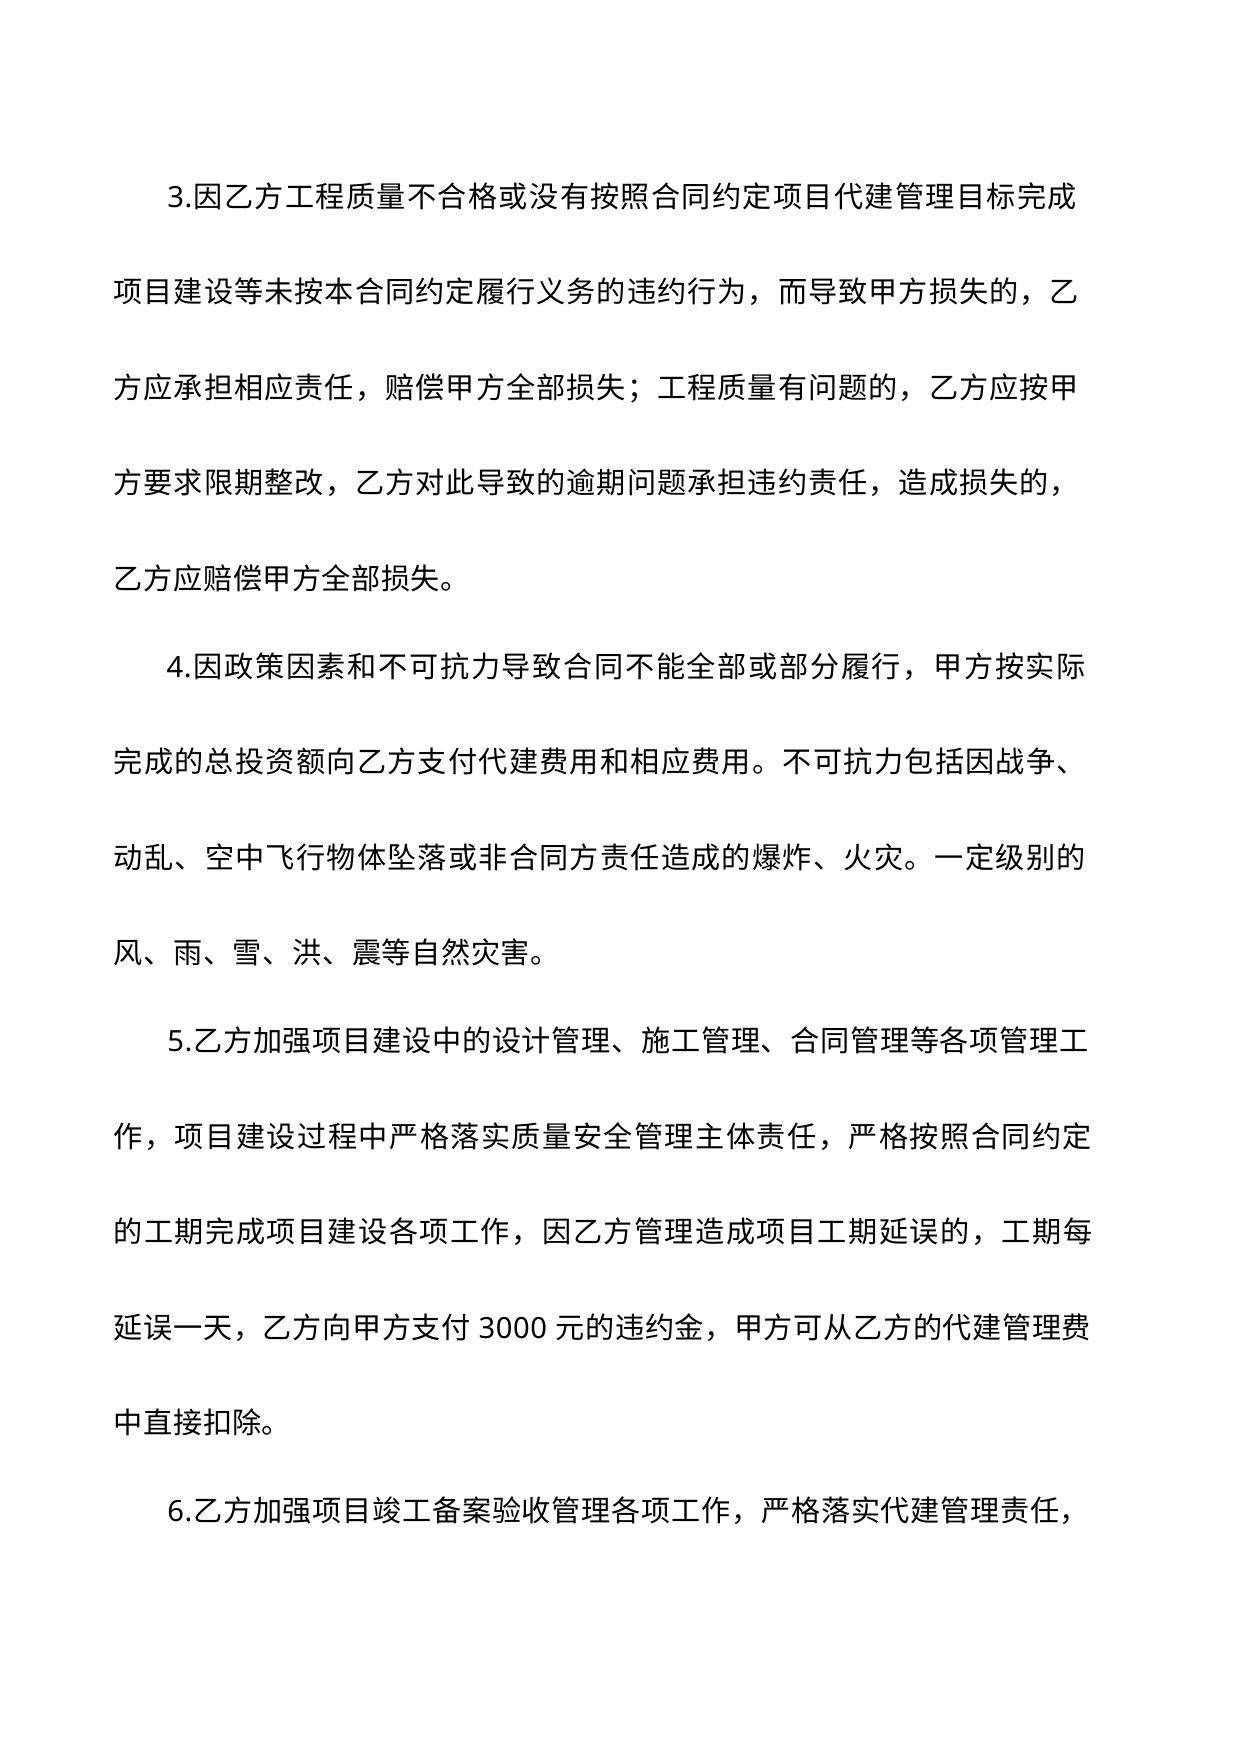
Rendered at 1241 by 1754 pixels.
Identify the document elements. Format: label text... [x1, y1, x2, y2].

text 4.因政策因素和不可抗力导致合同不能全部或部分履行，甲方按实际完成的总投资额向乙方支付代建费用和相应费用。不可抗力包括因战争、动乱、空中飞行物体坠落或非合同方责任造成的爆炸、火灾。一定级别的风、雨、雪、洪、震等自然灾害。 [113, 632, 1086, 984]
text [113, 1477, 1092, 1542]
text 3.因乙方工程质量不合格或没有按照合同约定项目代建管理目标完成项目建设等未按本合同约定履行义务的违约行为，而导致甲方损失的，乙方应承担相应责任，赔偿甲方全部损失；工程质量有问题的，乙方应按甲方要求限期整改，乙方对此导致的逾期问题承担违约责任，造成损失的，乙方应赔偿甲方全部损失。 [113, 162, 1079, 609]
text 5.乙方加强项目建设中的设计管理、施工管理、合同管理等各项管理工作，项目建设过程中严格落实质量安全管理主体责任，严格按照合同约定的工期完成项目建设各项工作，因乙方管理造成项目工期延误的，工期每延误一天，乙方向甲方支付 3000 元的违约金，甲方可从乙方的代建管理费中直接扣除。 [113, 1007, 1092, 1454]
